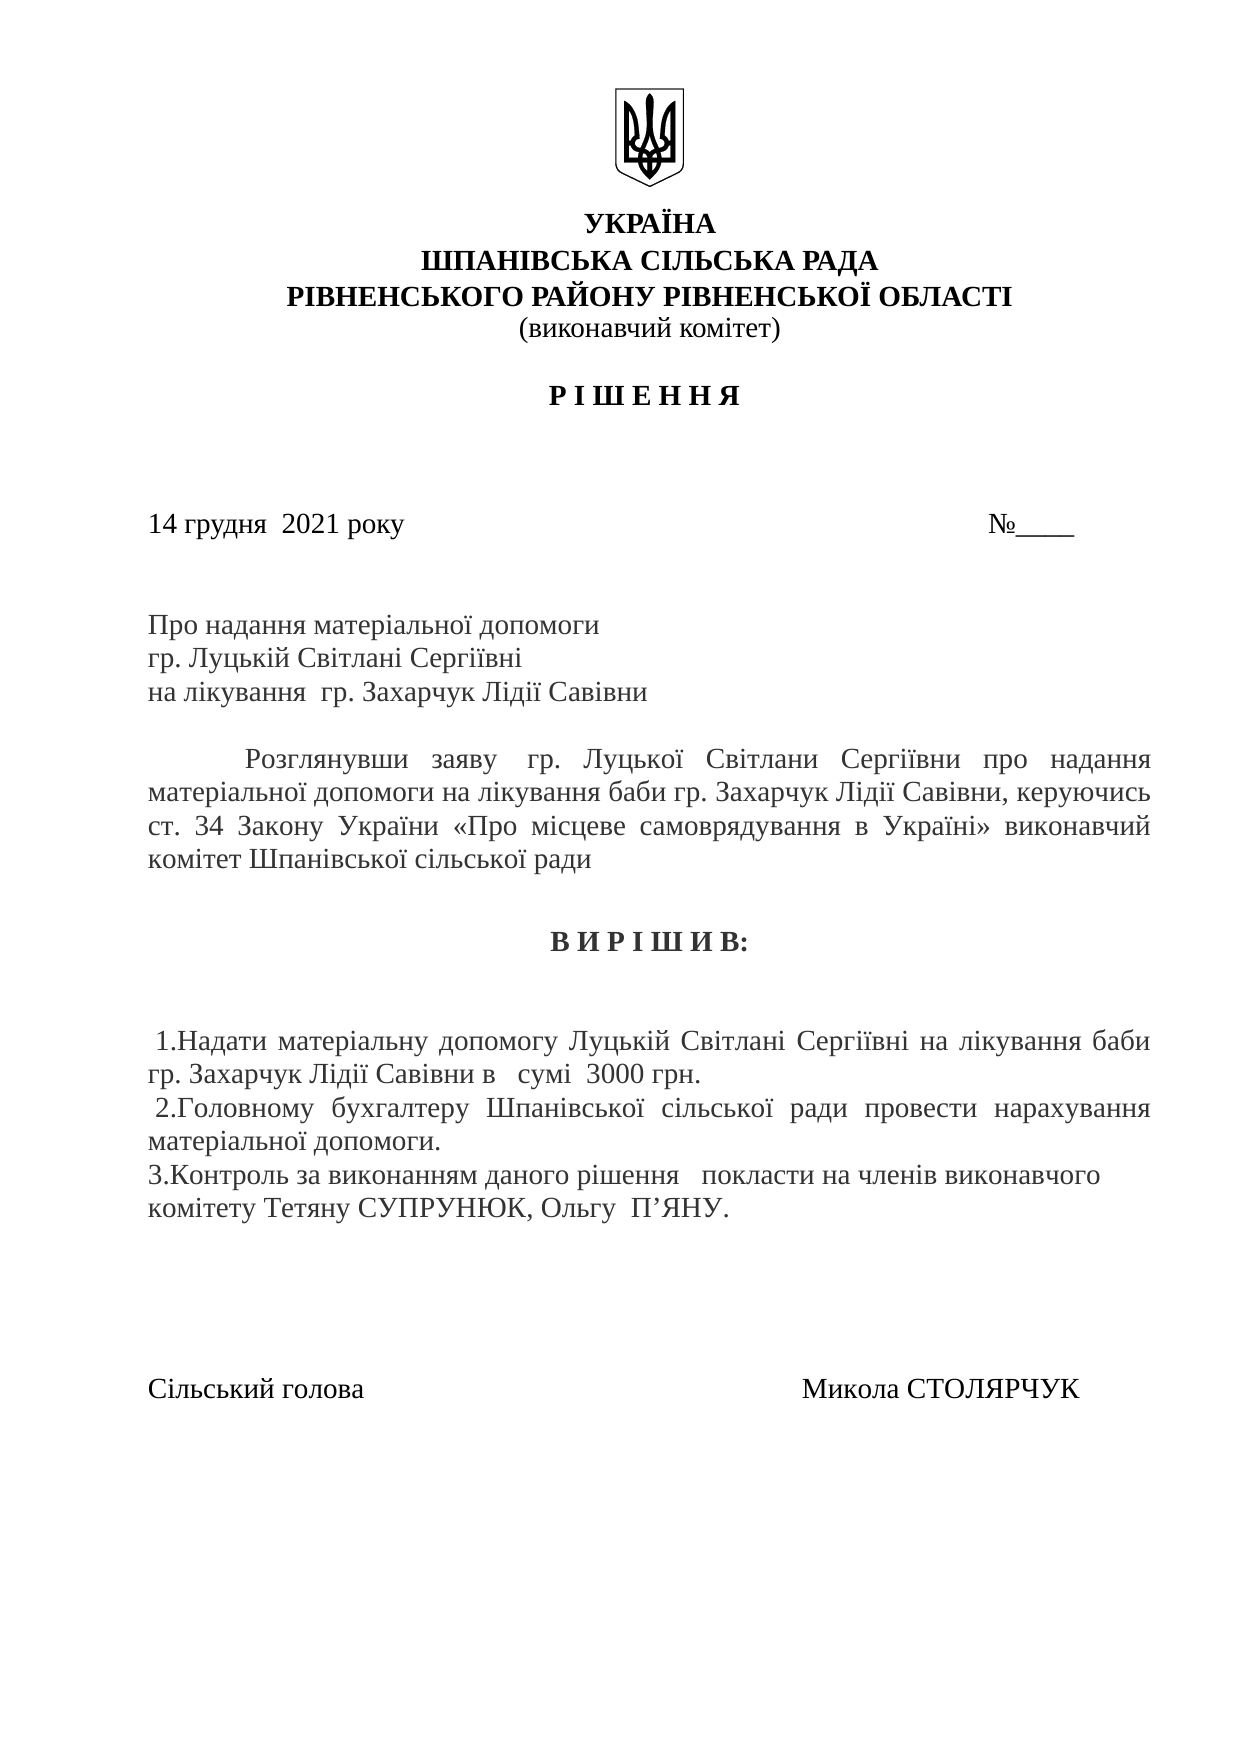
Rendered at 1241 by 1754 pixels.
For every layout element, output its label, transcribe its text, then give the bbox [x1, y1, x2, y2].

text РІВНЕНСЬКОГО РАЙОНУ РІВНЕНСЬКОЇ ОБЛАСТІ [148, 288, 1152, 311]
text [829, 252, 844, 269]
text гр. Луцькій Світлані Сергіївні [148, 640, 1152, 674]
text Про надання матеріальної допомоги [148, 607, 1152, 640]
text 2.Головному бухгалтеру Шпанівської сільської ради провести нарахування матеріальної допомоги. [148, 1090, 1152, 1157]
text Р І Ш Е Н Н Я [148, 378, 1152, 411]
text на лікування гр. Захарчук Лідії Савівни [148, 674, 1152, 707]
text Сільський голова Микола СТОЛЯРЧУК [148, 1371, 1152, 1405]
text Розглянувши заяву гр. Луцької Світлани Сергіївни про надання матеріальної допомоги на лікування баби гр. Захарчук Лідії Савівни, керуючись ст. 34 Закону України «Про місцеве самоврядування в Україні» виконавчий комітет Шпанівської сільської ради [148, 741, 1152, 875]
text 14 грудня 2021 року №____ [148, 506, 1152, 540]
text 1.Надати матеріальну допомогу Луцькій Світлані Сергіївні на лікування баби гр. Захарчук Лідії Савівни в сумі 3000 грн. [148, 1023, 1152, 1090]
text В И Р І Ш И В: [148, 924, 1152, 958]
text Україна [148, 206, 1152, 240]
text (виконавчий комітет) [148, 311, 1152, 344]
text ШПАНІВСЬКА сільська рада [148, 252, 838, 275]
text 3.Контроль за виконанням даного рішення покласти на членів виконавчого комітету Тетяну СУПРУНЮК, Ольгу П’ЯНУ. [148, 1157, 1152, 1224]
text ШПАНІВСЬКА сільська рада [856, 252, 1152, 275]
